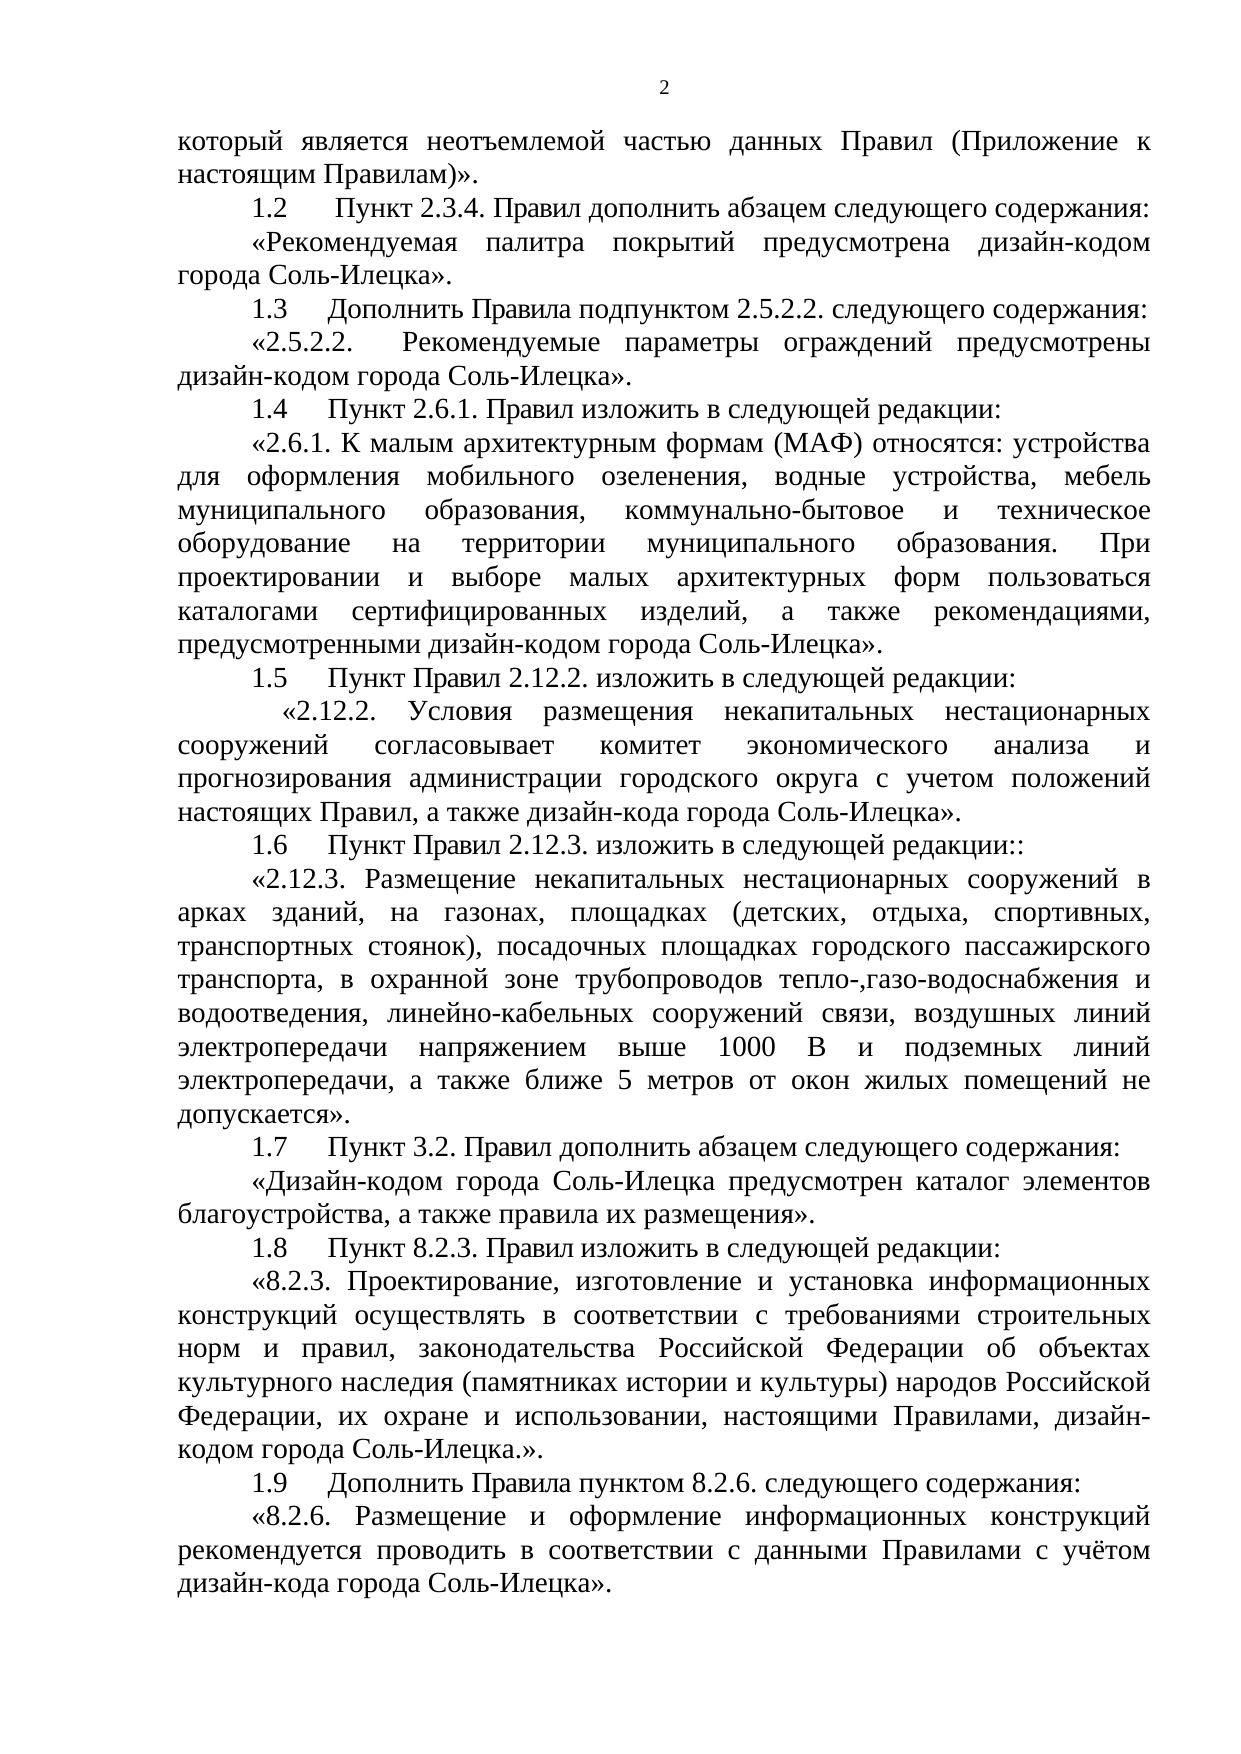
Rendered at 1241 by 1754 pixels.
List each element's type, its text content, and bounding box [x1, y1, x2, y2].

text «2.5.2.2. Рекомендуемые параметры ограждений предусмотрены дизайн-кодом города Соль-Илецка». [177, 324, 1151, 391]
list Пункт Правил 2.12.2. изложить в следующей редакции: [177, 660, 1151, 693]
text «8.2.3. Проектирование, изготовление и установка информационных конструкций осуществлять в соответствии с требованиями строительных норм и правил, законодательства Российской Федерации об объектах культурного наследия (памятниках истории и культуры) народов Российской Федерации, их охране и использовании, настоящими Правилами, дизайн-кодом города Соль-Илецка.». [177, 1263, 1151, 1465]
list Дополнить Правила пунктом 8.2.6. следующего содержания: [177, 1465, 1151, 1498]
list Пункт 8.2.3. Правил изложить в следующей редакции: [177, 1230, 1151, 1263]
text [177, 123, 1151, 190]
list Пункт Правил 2.12.3. изложить в следующей редакции:: [177, 827, 1151, 861]
list Дополнить Правила подпунктом 2.5.2.2. следующего содержания: [177, 291, 1151, 324]
list Пункт 2.6.1. Правил изложить в следующей редакции: [177, 391, 1151, 425]
text «2.12.2. Условия размещения некапитальных нестационарных сооружений согласовывает комитет экономического анализа и прогнозирования администрации городского округа с учетом положений настоящих Правил, а также дизайн-кода города Соль-Илецка». [177, 693, 1151, 827]
list Пункт 2.3.4. Правил дополнить абзацем следующего содержания: [177, 190, 1151, 224]
list Пункт 3.2. Правил дополнить абзацем следующего содержания: [177, 1129, 1151, 1163]
text «2.12.3. Размещение некапитальных нестационарных сооружений в арках зданий, на газонах, площадках (детских, отдыха, спортивных, транспортных стоянок), посадочных площадках городского пассажирского транспорта, в охранной зоне трубопроводов тепло-,газо-водоснабжения и водоотведения, линейно-кабельных сооружений связи, воздушных линий электропередачи напряжением выше 1000 В и подземных линий электропередачи, а также ближе 5 метров от окон жилых помещений не допускается». [177, 861, 1151, 1129]
text «8.2.6. Размещение и оформление информационных конструкций рекомендуется проводить в соответствии с данными Правилами с учётом дизайн-кода города Соль-Илецка». [177, 1498, 1151, 1599]
text «2.6.1. К малым архитектурным формам (МАФ) относятся: устройства для оформления мобильного озеленения, водные устройства, мебель муниципального образования, коммунально-бытовое и техническое оборудование на территории муниципального образования. При проектировании и выборе малых архитектурных форм пользоваться каталогами сертифицированных изделий, а также рекомендациями, предусмотренными дизайн-кодом города Соль-Илецка». [177, 425, 1151, 660]
text «Дизайн-кодом города Соль-Илецка предусмотрен каталог элементов благоустройства, а также правила их размещения». [177, 1163, 1151, 1230]
text «Рекомендуемая палитра покрытий предусмотрена дизайн-кодом города Соль-Илецка». [177, 224, 1151, 291]
